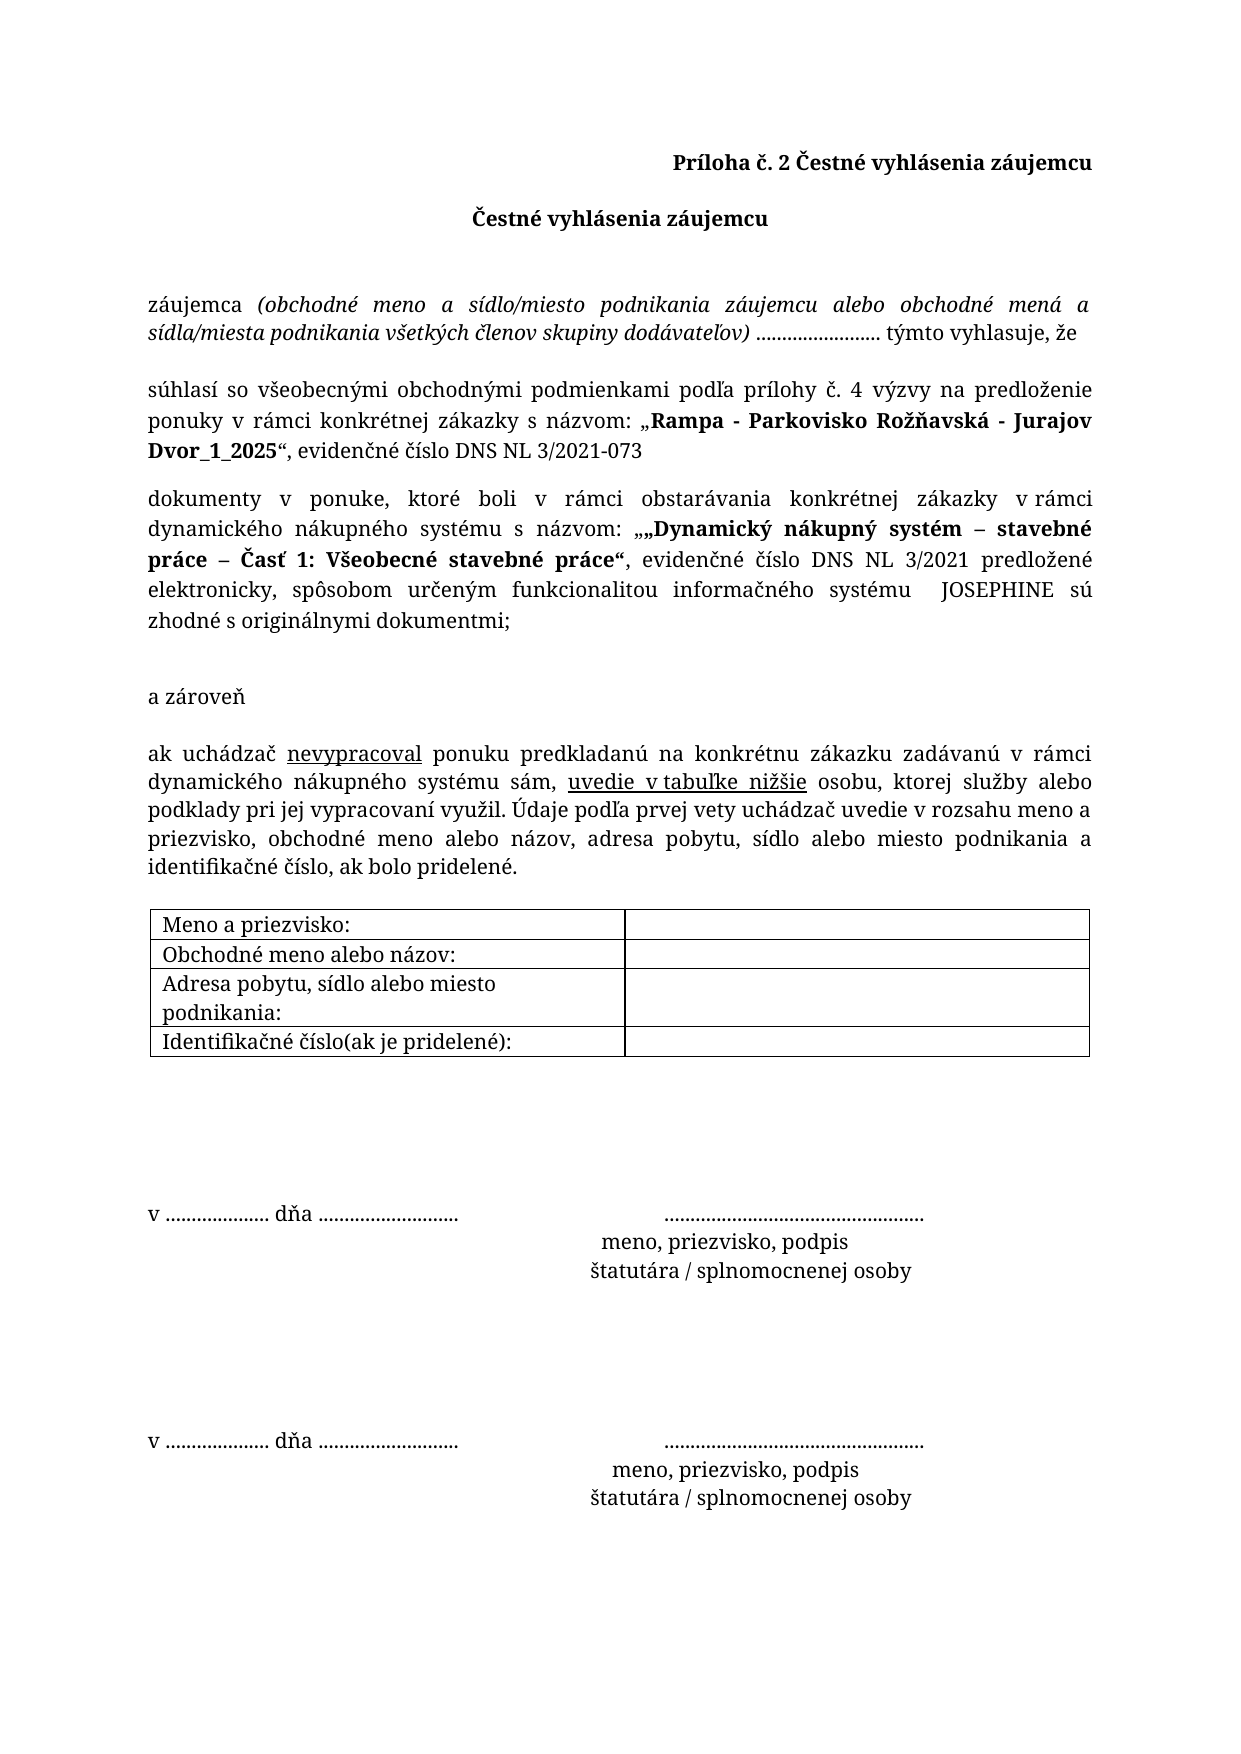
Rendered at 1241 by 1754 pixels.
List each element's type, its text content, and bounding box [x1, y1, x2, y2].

text záujemca (obchodné meno a sídlo/miesto podnikania záujemcu alebo obchodné mená a sídla/miesta podnikania všetkých členov skupiny dodávateľov) ........................ týmto vyhlasuje, že [148, 290, 1093, 347]
text dokumenty v ponuke, ktoré boli v rámci obstarávania konkrétnej zákazky v rámci dynamického nákupného systému s názvom: „„Dynamický nákupný systém – stavebné práce – Časť 1: Všeobecné stavebné práce“, evidenčné číslo DNS NL 3/2021 predložené elektronicky, spôsobom určeným funkcionalitou informačného systému JOSEPHINE sú zhodné s originálnymi dokumentmi; [148, 484, 1093, 634]
table_header [626, 910, 1089, 939]
table_cell [626, 940, 1089, 968]
text ak uchádzač nevypracoval ponuku predkladanú na konkrétnu zákazku zadávanú v rámci dynamického nákupného systému sám, uvedie v tabuľke nižšie osobu, ktorej služby alebo podklady pri jej vypracovaní využil. Údaje podľa prvej vety uchádzač uvedie v rozsahu meno a priezvisko, obchodné meno alebo názov, adresa pobytu, sídlo alebo miesto podnikania a identifikačné číslo, ak bolo pridelené. [148, 739, 1093, 881]
table_cell [626, 969, 1089, 1026]
table_cell [626, 1027, 1089, 1056]
table_cell Adresa pobytu, sídlo alebo miesto podnikania: [151, 969, 624, 1026]
text v .................... dňa ........................... .................................................. [148, 1199, 1093, 1227]
text Čestné vyhlásenia záujemcu [148, 204, 1093, 233]
text a zároveň [148, 682, 1093, 710]
table_cell Obchodné meno alebo názov: [151, 940, 624, 968]
table_header Meno a priezvisko: [151, 910, 624, 939]
text meno, priezvisko, podpis [148, 1455, 1093, 1483]
text meno, priezvisko, podpis [148, 1227, 1093, 1256]
table_cell Identifikačné číslo(ak je pridelené): [151, 1027, 624, 1056]
text štatutára / splnomocnenej osoby [516, 1256, 1093, 1284]
text v .................... dňa ........................... .................................................. [148, 1426, 1093, 1455]
text Príloha č. 2 Čestné vyhlásenia záujemcu [148, 148, 1093, 176]
text štatutára / splnomocnenej osoby [516, 1483, 1093, 1512]
text súhlasí so všeobecnými obchodnými podmienkami podľa prílohy č. 4 výzvy na predloženie ponuky v rámci konkrétnej zákazky s názvom: „Rampa - Parkovisko Rožňavská - Jurajov Dvor_1_2025“, evidenčné číslo DNS NL 3/2021-073 [148, 375, 1093, 465]
